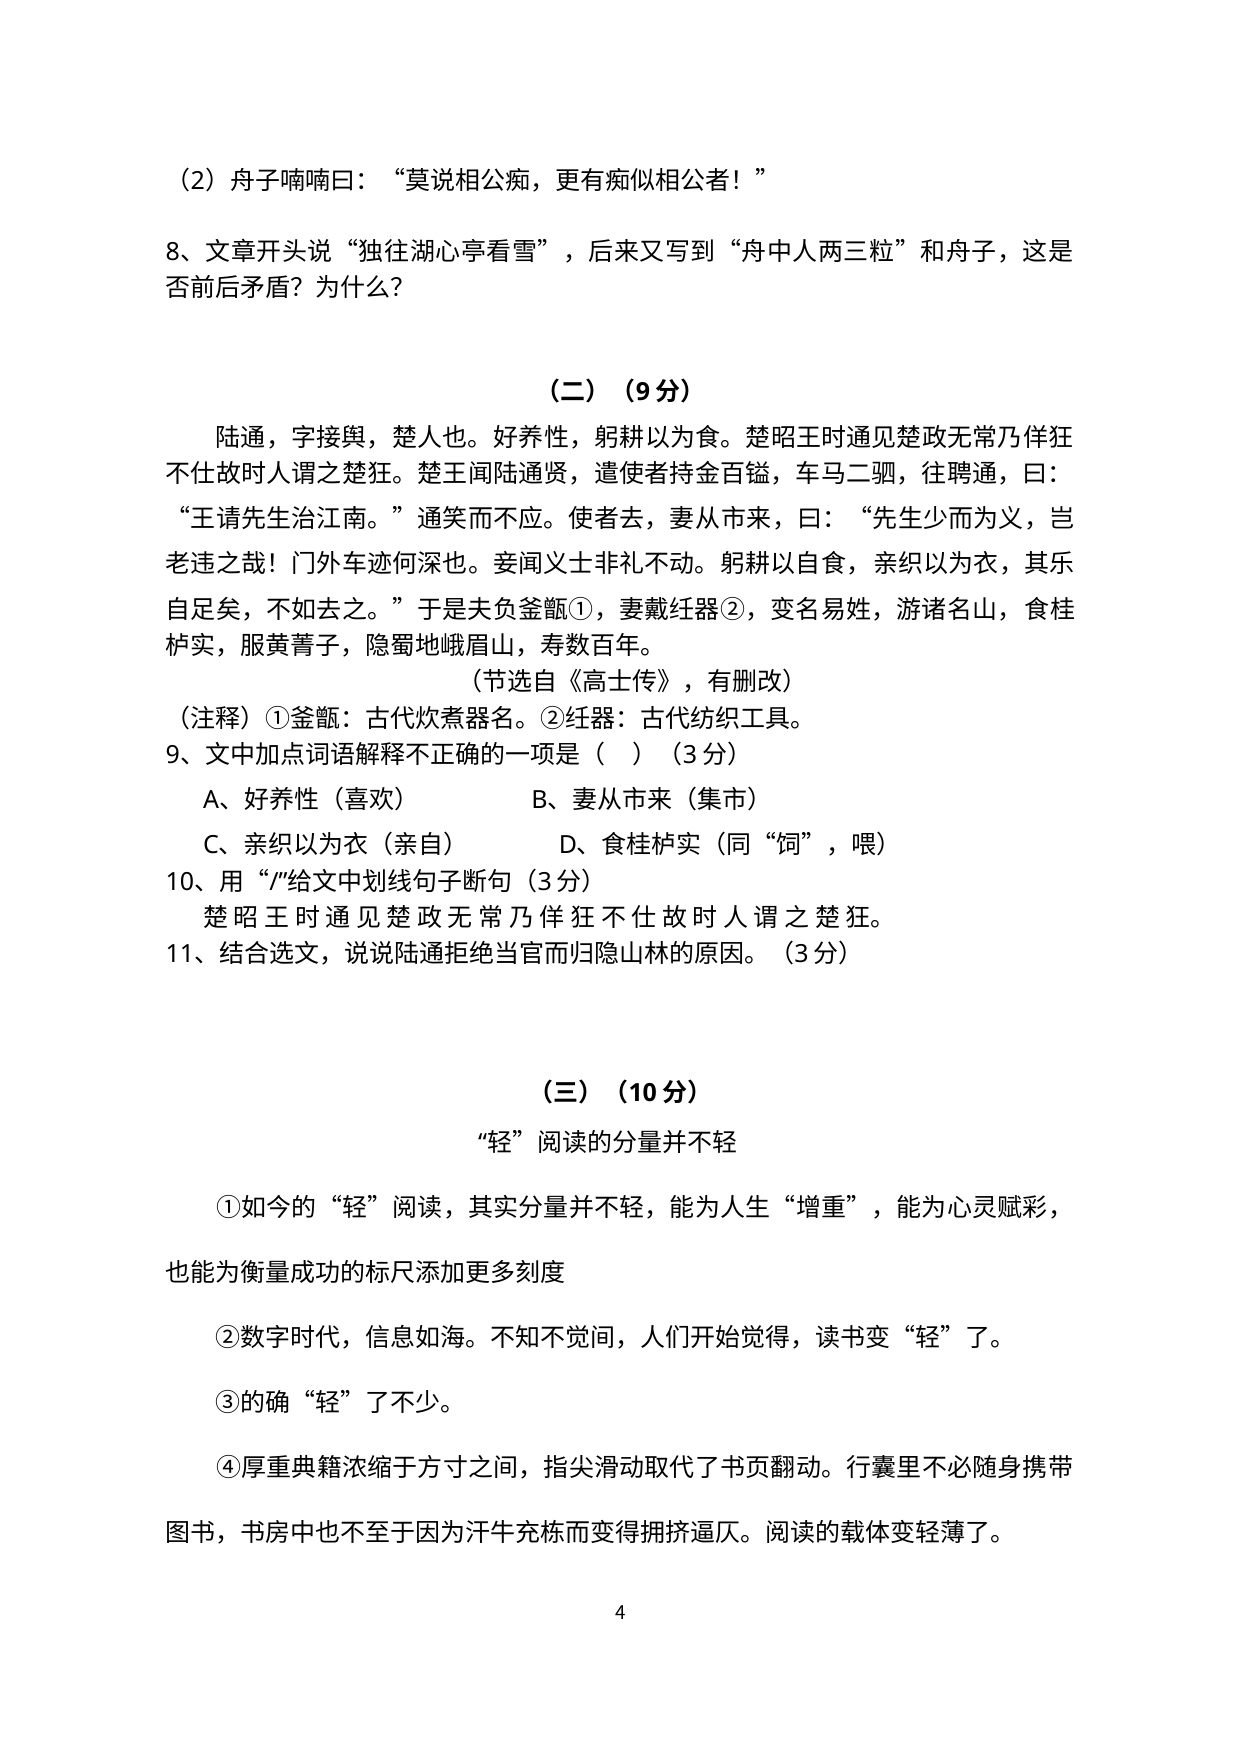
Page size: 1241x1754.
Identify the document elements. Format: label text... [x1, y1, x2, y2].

text 9、文中加点词语解释不正确的一项是（ ）（3分） [165, 734, 1075, 771]
text 11、结合选文，说说陆通拒绝当官而归隐山林的原因。（3分） [165, 934, 1075, 970]
text （2）舟子喃喃曰：“莫说相公痴，更有痴似相公者！” [165, 161, 1075, 197]
text 陆通，字接舆，楚人也。好养性，躬耕以为食。楚昭王时通见楚政无常乃佯狂不仕故时人谓之楚狂。楚王闻陆通贤，遣使者持金百镒，车马二驷，往聘通，曰：“王请先生治江南。”通笑而不应。使者去，妻从市来，曰：“先生少而为义，岂老违之哉！门外车迹何深也。妾闻义士非礼不动。躬耕以自食，亲织以为衣，其乐自足矣，不如去之。”于是夫负釜甑①，妻戴纴器②，变名易姓，游诸名山，食桂栌实，服黄菁子，隐蜀地峨眉山，寿数百年。 （节选自《高士传》，有删改） （注释）①釜甑：古代炊煮器名。②纴器：古代纺织工具。 [165, 408, 1075, 734]
text A、好养性（喜欢） B、妻从市来（集市） [165, 771, 1075, 816]
text 8、文章开头说“独往湖心亭看雪”，后来又写到“舟中人两三粒”和舟子，这是否前后矛盾？为什么？ [165, 231, 1075, 304]
text ④厚重典籍浓缩于方寸之间，指尖滑动取代了书页翻动。行囊里不必随身携带图书，书房中也不至于因为汗牛充栋而变得拥挤逼仄。阅读的载体变轻薄了。 [165, 1433, 1075, 1563]
text （二）（9分） [165, 372, 1075, 408]
text （三）（10分） [165, 1072, 1075, 1108]
text C、亲织以为衣（亲自） D、食桂栌实（同“饲”，喂） [165, 816, 1075, 861]
text ①如今的“轻”阅读，其实分量并不轻，能为人生“增重”，能为心灵赋彩，也能为衡量成功的标尺添加更多刻度 [165, 1173, 1075, 1303]
text 楚 昭 王 时 通 见 楚 政 无 常 乃 佯 狂 不 仕 故 时 人 谓 之 楚 狂。 [165, 897, 1075, 934]
text “轻”阅读的分量并不轻 [165, 1108, 1075, 1173]
text ②数字时代，信息如海。不知不觉间，人们开始觉得，读书变“轻”了。 [165, 1303, 1075, 1368]
text 10、用“/”给文中划线句子断句（3分） [165, 861, 1075, 897]
text ③的确“轻”了不少。 [165, 1368, 1075, 1433]
